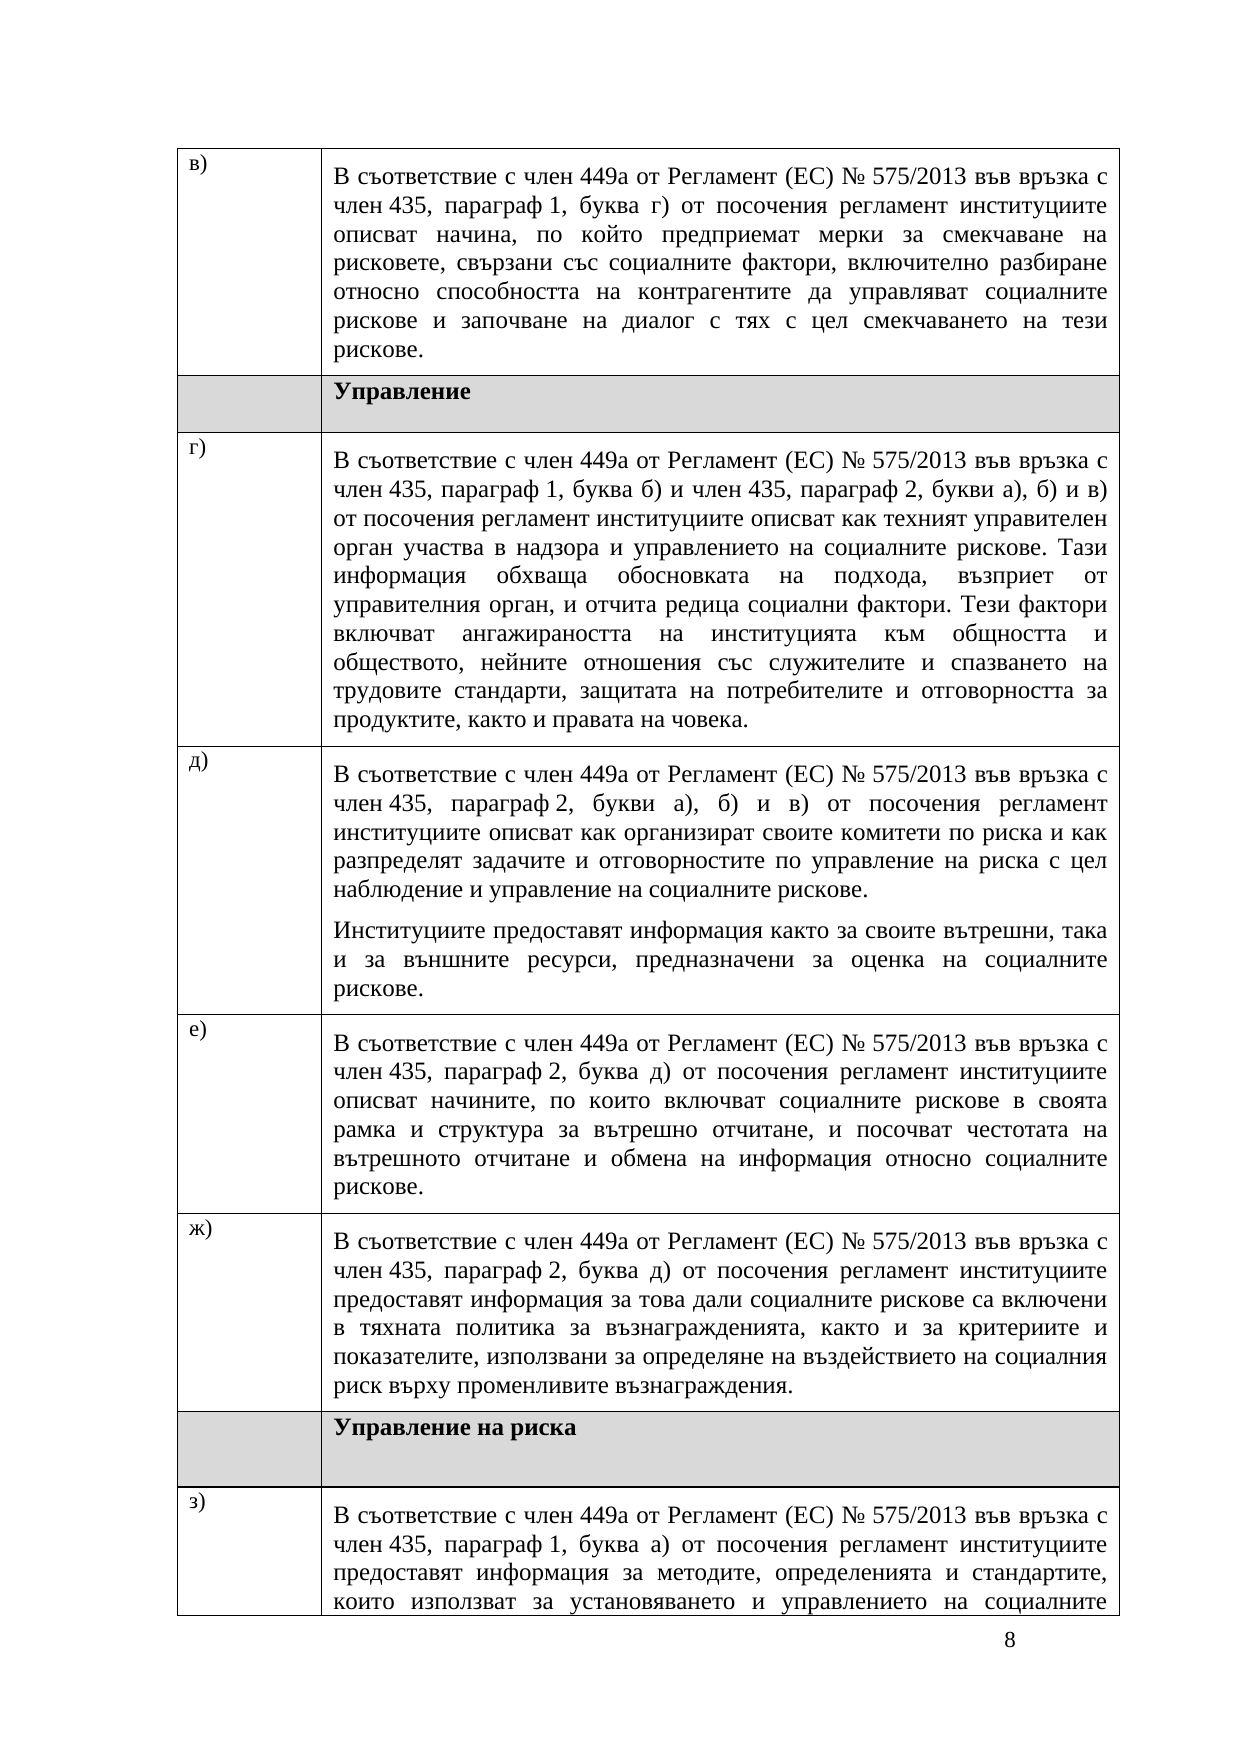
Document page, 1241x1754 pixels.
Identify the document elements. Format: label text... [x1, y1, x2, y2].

table_cell е) [178, 1015, 321, 1213]
table_cell [178, 376, 321, 432]
table_cell В съответствие с член 449а от Регламент (ЕС) № 575/2013 във връзка с член 435, параграф 1, буква г) от посочения регламент институциите описват начина, по който предприемат мерки за смекчаване на рисковете, свързани със социалните фактори, включително разбиране относно способността на контрагентите да управляват социалните рискове и започване на диалог с тях с цел смекчаването на тези рискове. [322, 149, 1119, 375]
table_cell в) [178, 149, 321, 375]
table_cell В съответствие с член 449а от Регламент (ЕС) № 575/2013 във връзка с член 435, параграф 2, буква д) от посочения регламент институциите описват начините, по които включват социалните рискове в своята рамка и структура за вътрешно отчитане, и посочват честотата на вътрешното отчитане и обмена на информация относно социалните рискове. [322, 1015, 1119, 1213]
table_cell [322, 1488, 1119, 1615]
table_cell Управление на риска [322, 1412, 1119, 1486]
table_cell В съответствие с член 449а от Регламент (ЕС) № 575/2013 във връзка с член 435, параграф 2, букви а), б) и в) от посочения регламент институциите описват как организират своите комитети по риска и как разпределят задачите и отговорностите по управление на риска с цел наблюдение и управление на социалните рискове. Институциите предоставят информация както за своите вътрешни, така и за външните ресурси, предназначени за оценка на социалните рискове. [322, 747, 1119, 1014]
table_cell з) [178, 1488, 321, 1615]
table_cell Управление [322, 376, 1119, 432]
table_cell В съответствие с член 449а от Регламент (ЕС) № 575/2013 във връзка с член 435, параграф 1, буква б) и член 435, параграф 2, букви а), б) и в) от посочения регламент институциите описват как техният управителен орган участва в надзора и управлението на социалните рискове. Тази информация обхваща обосновката на подхода, възприет от управителния орган, и отчита редица социални фактори. Тези фактори включват ангажираността на институцията към общността и обществото, нейните отношения със служителите и спазването на трудовите стандарти, защитата на потребителите и отговорността за продуктите, както и правата на човека. [322, 433, 1119, 746]
table_cell д) [178, 747, 321, 1014]
table_cell [178, 1412, 321, 1486]
table_cell В съответствие с член 449а от Регламент (ЕС) № 575/2013 във връзка с член 435, параграф 2, буква д) от посочения регламент институциите предоставят информация за това дали социалните рискове са включени в тяхната политика за възнагражденията, както и за критериите и показателите, използвани за определяне на въздействието на социалния риск върху променливите възнаграждения. [322, 1214, 1119, 1411]
table_cell ж) [178, 1214, 321, 1411]
table_cell г) [178, 433, 321, 746]
